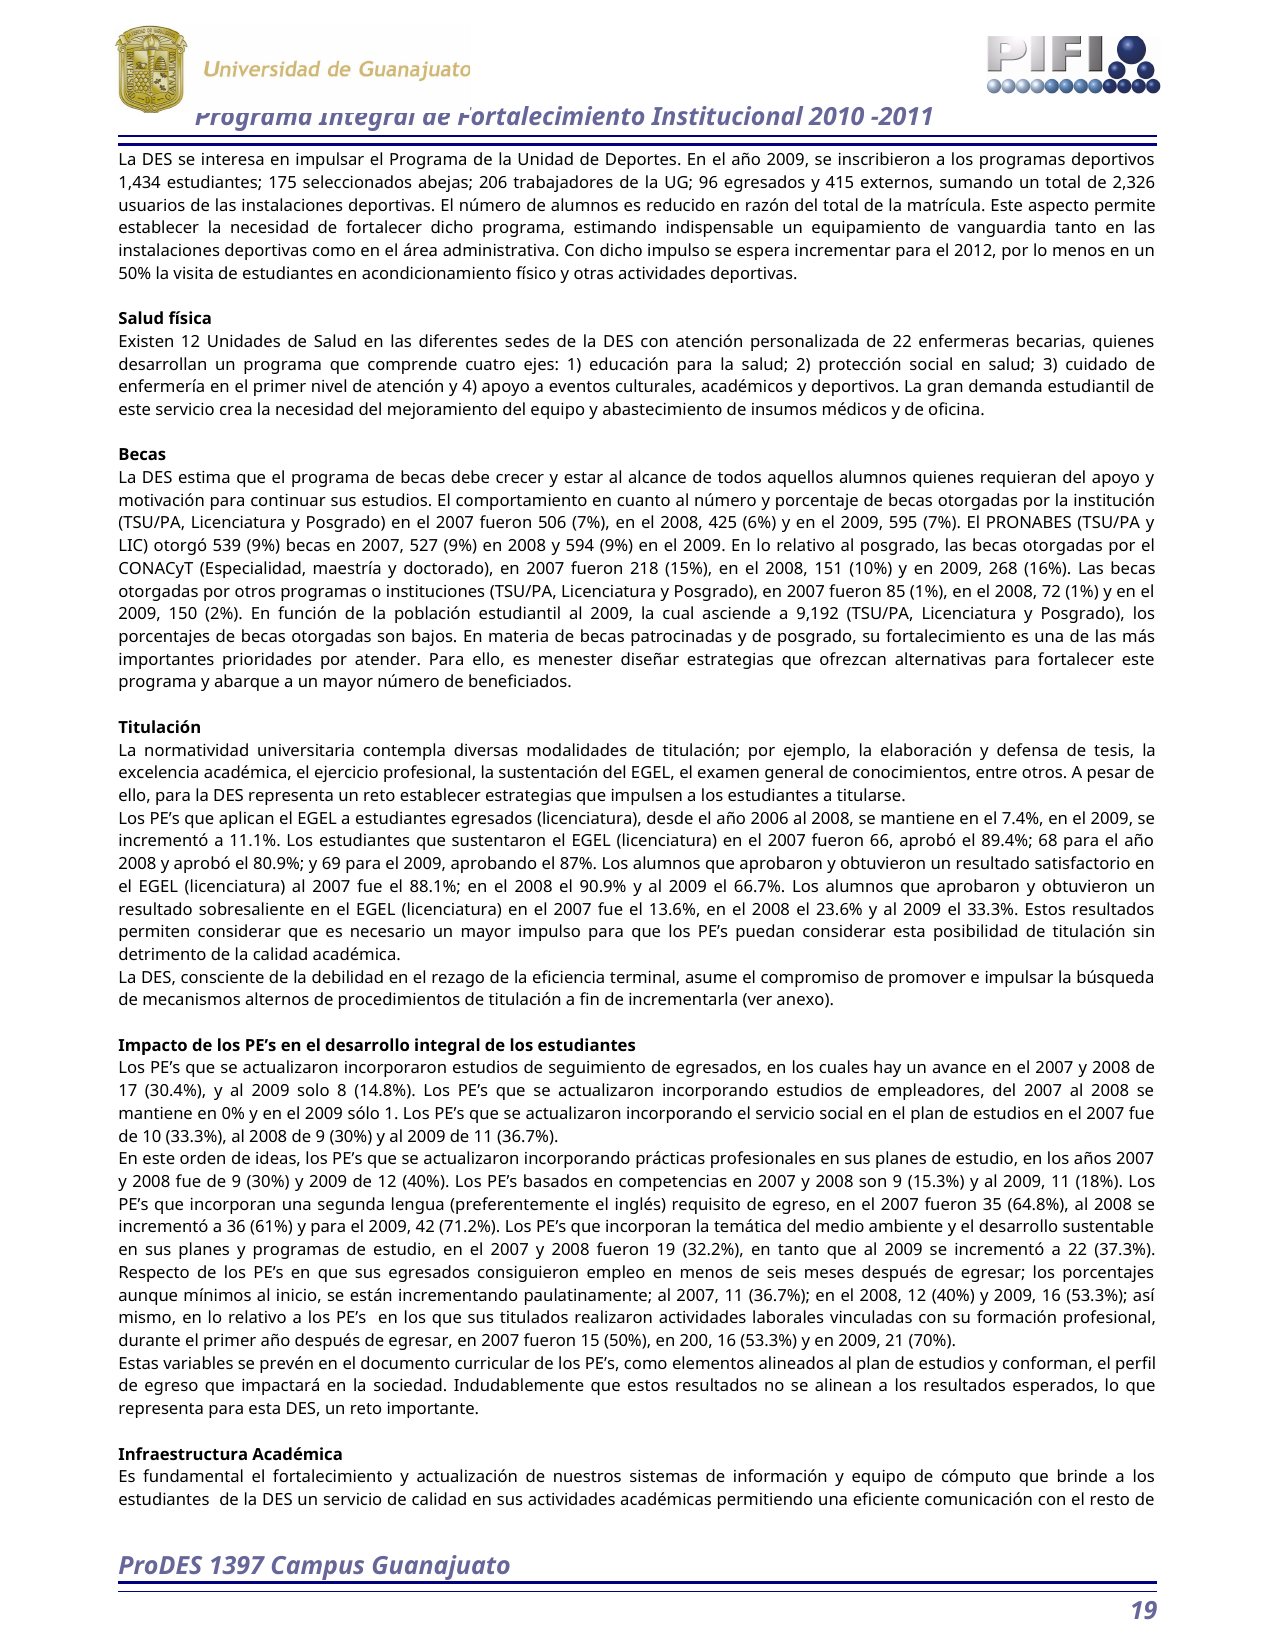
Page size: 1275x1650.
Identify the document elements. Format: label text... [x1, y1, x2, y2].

text Becas [118, 443, 1157, 466]
text Existen 12 Unidades de Salud en las diferentes sedes de la DES con atención personalizada de 22 enfermeras becarias, quienes desarrollan un programa que comprende cuatro ejes: 1) educación para la salud; 2) protección social en salud; 3) cuidado de enfermería en el primer nivel de atención y 4) apoyo a eventos culturales, académicos y deportivos. La gran demanda estudiantil de este servicio crea la necesidad del mejoramiento del equipo y abastecimiento de insumos médicos y de oficina. [118, 329, 1157, 420]
picture [986, 36, 1161, 94]
text La DES se interesa en impulsar el Programa de la Unidad de Deportes. En el año 2009, se inscribieron a los programas deportivos 1,434 estudiantes; 175 seleccionados abejas; 206 trabajadores de la UG; 96 egresados y 415 externos, sumando un total de 2,326 usuarios de las instalaciones deportivas. El número de alumnos es reducido en razón del total de la matrícula. Este aspecto permite establecer la necesidad de fortalecer dicho programa, estimando indispensable un equipamiento de vanguardia tanto en las instalaciones deportivas como en el área administrativa. Con dicho impulso se espera incrementar para el 2012, por lo menos en un 50% la visita de estudiantes en acondicionamiento físico y otras actividades deportivas. [118, 148, 1157, 284]
text Salud física [118, 307, 1157, 329]
text En este orden de ideas, los PE’s que se actualizaron incorporando prácticas profesionales en sus planes de estudio, en los años 2007 y 2008 fue de 9 (30%) y 2009 de 12 (40%). Los PE’s basados en competencias en 2007 y 2008 son 9 (15.3%) y al 2009, 11 (18%). Los PE’s que incorporan una segunda lengua (preferentemente el inglés) requisito de egreso, en el 2007 fueron 35 (64.8%), al 2008 se incrementó a 36 (61%) y para el 2009, 42 (71.2%). Los PE’s que incorporan la temática del medio ambiente y el desarrollo sustentable en sus planes y programas de estudio, en el 2007 y 2008 fueron 19 (32.2%), en tanto que al 2009 se incrementó a 22 (37.3%). Respecto de los PE’s en que sus egresados consiguieron empleo en menos de seis meses después de egresar; los porcentajes aunque mínimos al inicio, se están incrementando paulatinamente; al 2007, 11 (36.7%); en el 2008, 12 (40%) y 2009, 16 (53.3%); así mismo, en lo relativo a los PE’s en los que sus titulados realizaron actividades laborales vinculadas con su formación profesional, durante el primer año después de egresar, en 2007 fueron 15 (50%), en 200, 16 (53.3%) y en 2009, 21 (70%). [118, 1147, 1157, 1351]
text Los PE’s que se actualizaron incorporaron estudios de seguimiento de egresados, en los cuales hay un avance en el 2007 y 2008 de 17 (30.4%), y al 2009 solo 8 (14.8%). Los PE’s que se actualizaron incorporando estudios de empleadores, del 2007 al 2008 se mantiene en 0% y en el 2009 sólo 1. Los PE’s que se actualizaron incorporando el servicio social en el plan de estudios en el 2007 fue de 10 (33.3%), al 2008 de 9 (30%) y al 2009 de 11 (36.7%). [118, 1056, 1157, 1147]
text La DES, consciente de la debilidad en el rezago de la eficiencia terminal, asume el compromiso de promover e impulsar la búsqueda de mecanismos alternos de procedimientos de titulación a fin de incrementarla (ver anexo). [118, 965, 1157, 1011]
text Los PE’s que aplican el EGEL a estudiantes egresados (licenciatura), desde el año 2006 al 2008, se mantiene en el 7.4%, en el 2009, se incrementó a 11.1%. Los estudiantes que sustentaron el EGEL (licenciatura) en el 2007 fueron 66, aprobó el 89.4%; 68 para el año 2008 y aprobó el 80.9%; y 69 para el 2009, aprobando el 87%. Los alumnos que aprobaron y obtuvieron un resultado satisfactorio en el EGEL (licenciatura) al 2007 fue el 88.1%; en el 2008 el 90.9% y al 2009 el 66.7%. Los alumnos que aprobaron y obtuvieron un resultado sobresaliente en el EGEL (licenciatura) en el 2007 fue el 13.6%, en el 2008 el 23.6% y al 2009 el 33.3%. Estos resultados permiten considerar que es necesario un mayor impulso para que los PE’s puedan considerar esta posibilidad de titulación sin detrimento de la calidad académica. [118, 806, 1157, 965]
text Infraestructura Académica [118, 1442, 1157, 1465]
picture [114, 25, 471, 113]
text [118, 1465, 1157, 1510]
text Titulación [118, 715, 1157, 738]
text Impacto de los PE’s en el desarrollo integral de los estudiantes [118, 1033, 1157, 1056]
text Estas variables se prevén en el documento curricular de los PE’s, como elementos alineados al plan de estudios y conforman, el perfil de egreso que impactará en la sociedad. Indudablemente que estos resultados no se alinean a los resultados esperados, lo que representa para esta DES, un reto importante. [118, 1351, 1157, 1419]
text La DES estima que el programa de becas debe crecer y estar al alcance de todos aquellos alumnos quienes requieran del apoyo y motivación para continuar sus estudios. El comportamiento en cuanto al número y porcentaje de becas otorgadas por la institución (TSU/PA, Licenciatura y Posgrado) en el 2007 fueron 506 (7%), en el 2008, 425 (6%) y en el 2009, 595 (7%). El PRONABES (TSU/PA y LIC) otorgó 539 (9%) becas en 2007, 527 (9%) en 2008 y 594 (9%) en el 2009. En lo relativo al posgrado, las becas otorgadas por el CONACyT (Especialidad, maestría y doctorado), en 2007 fueron 218 (15%), en el 2008, 151 (10%) y en 2009, 268 (16%). Las becas otorgadas por otros programas o instituciones (TSU/PA, Licenciatura y Posgrado), en 2007 fueron 85 (1%), en el 2008, 72 (1%) y en el 2009, 150 (2%). En función de la población estudiantil al 2009, la cual asciende a 9,192 (TSU/PA, Licenciatura y Posgrado), los porcentajes de becas otorgadas son bajos. En materia de becas patrocinadas y de posgrado, su fortalecimiento es una de las más importantes prioridades por atender. Para ello, es menester diseñar estrategias que ofrezcan alternativas para fortalecer este programa y abarque a un mayor número de beneficiados. [118, 466, 1157, 693]
text La normatividad universitaria contempla diversas modalidades de titulación; por ejemplo, la elaboración y defensa de tesis, la excelencia académica, el ejercicio profesional, la sustentación del EGEL, el examen general de conocimientos, entre otros. A pesar de ello, para la DES representa un reto establecer estrategias que impulsen a los estudiantes a titularse. [118, 738, 1157, 806]
